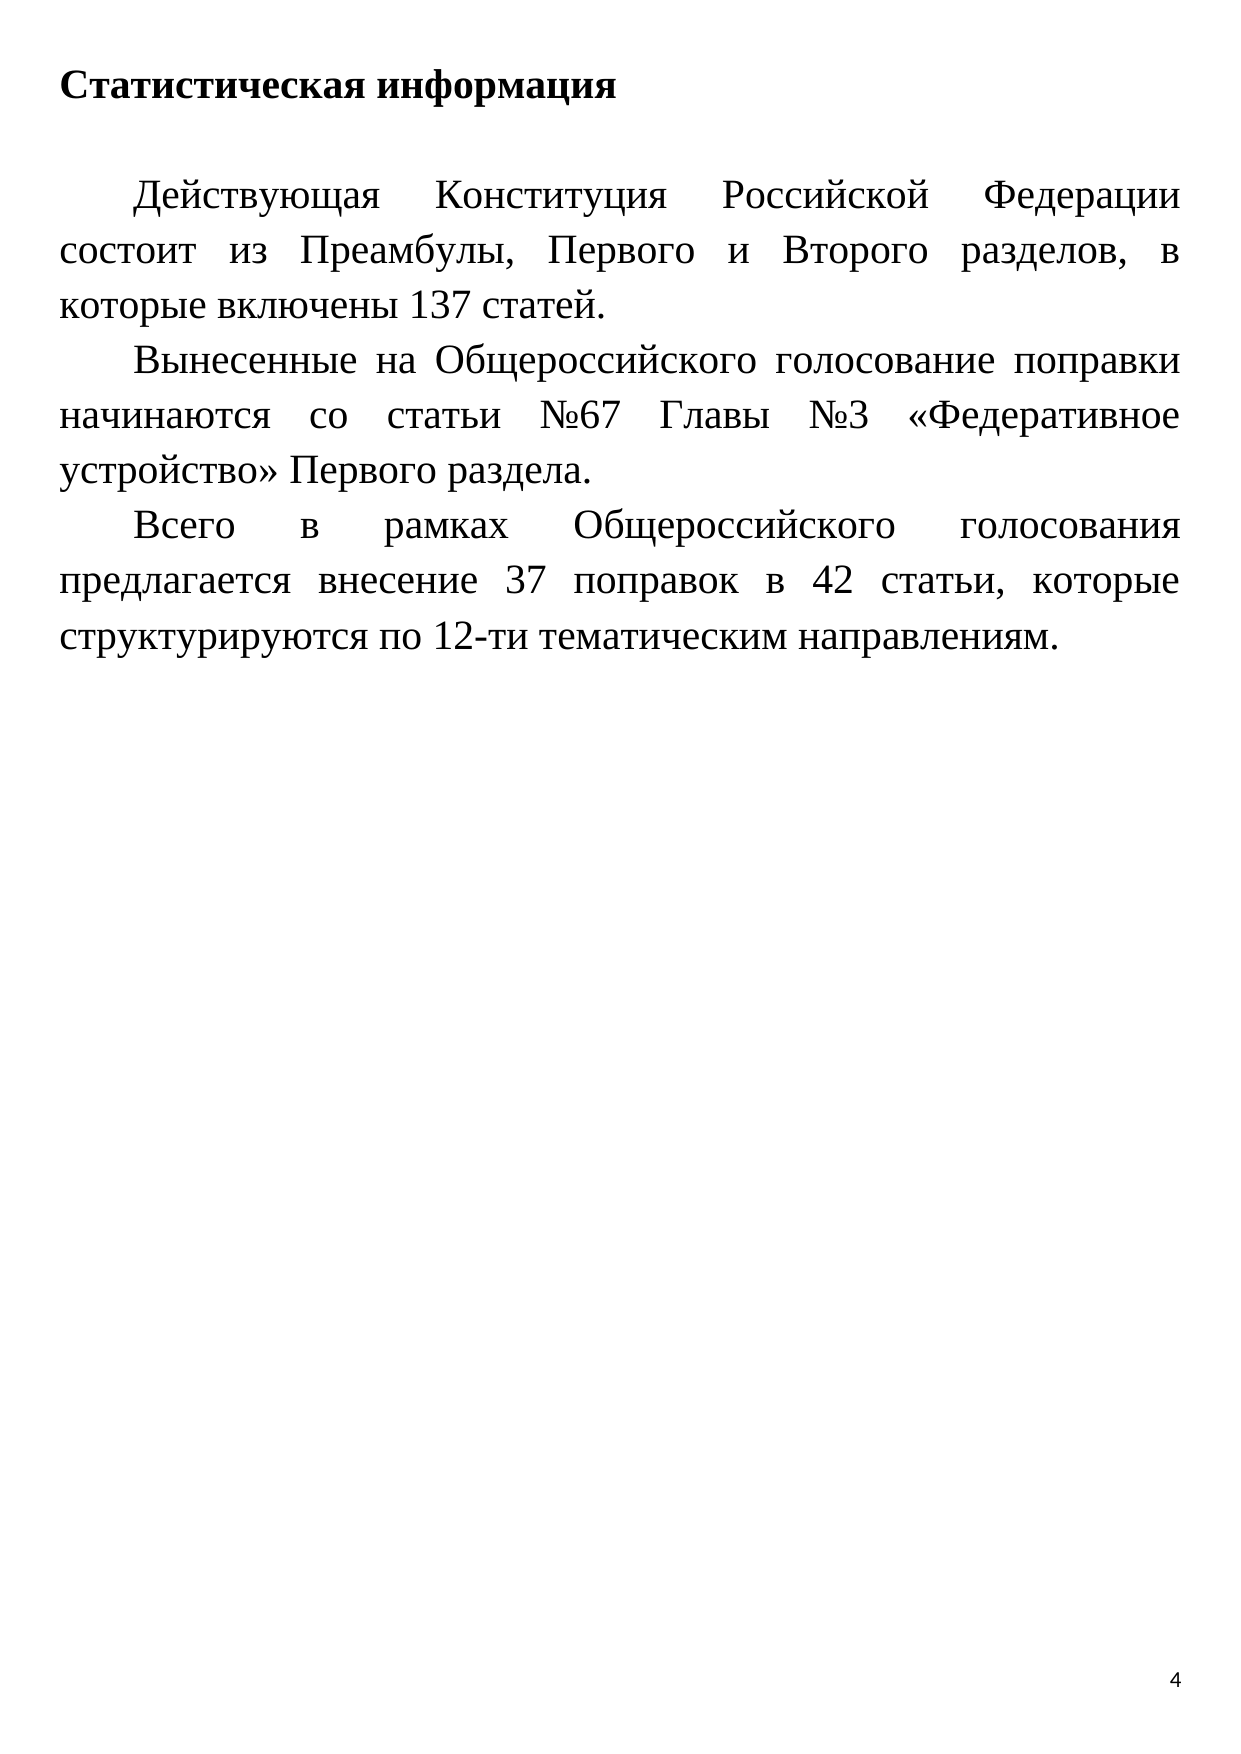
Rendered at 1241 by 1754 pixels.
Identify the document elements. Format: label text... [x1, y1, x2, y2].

text Вынесенные на Общероссийского голосование поправки начинаются со статьи №67 Главы №3 «Федеративное устройство» Первого раздела. [59, 334, 1181, 493]
text Статистическая информация [59, 59, 1181, 107]
text Действующая Конституция Российской Федерации состоит из Преамбулы, Первого и Второго разделов, в которые включены 137 статей. [59, 169, 1181, 327]
text Всего в рамках Общероссийского голосования предлагается внесение 37 поправок в 42 статьи, которые структурируются по 12-ти тематическим направлениям. [59, 500, 1181, 658]
